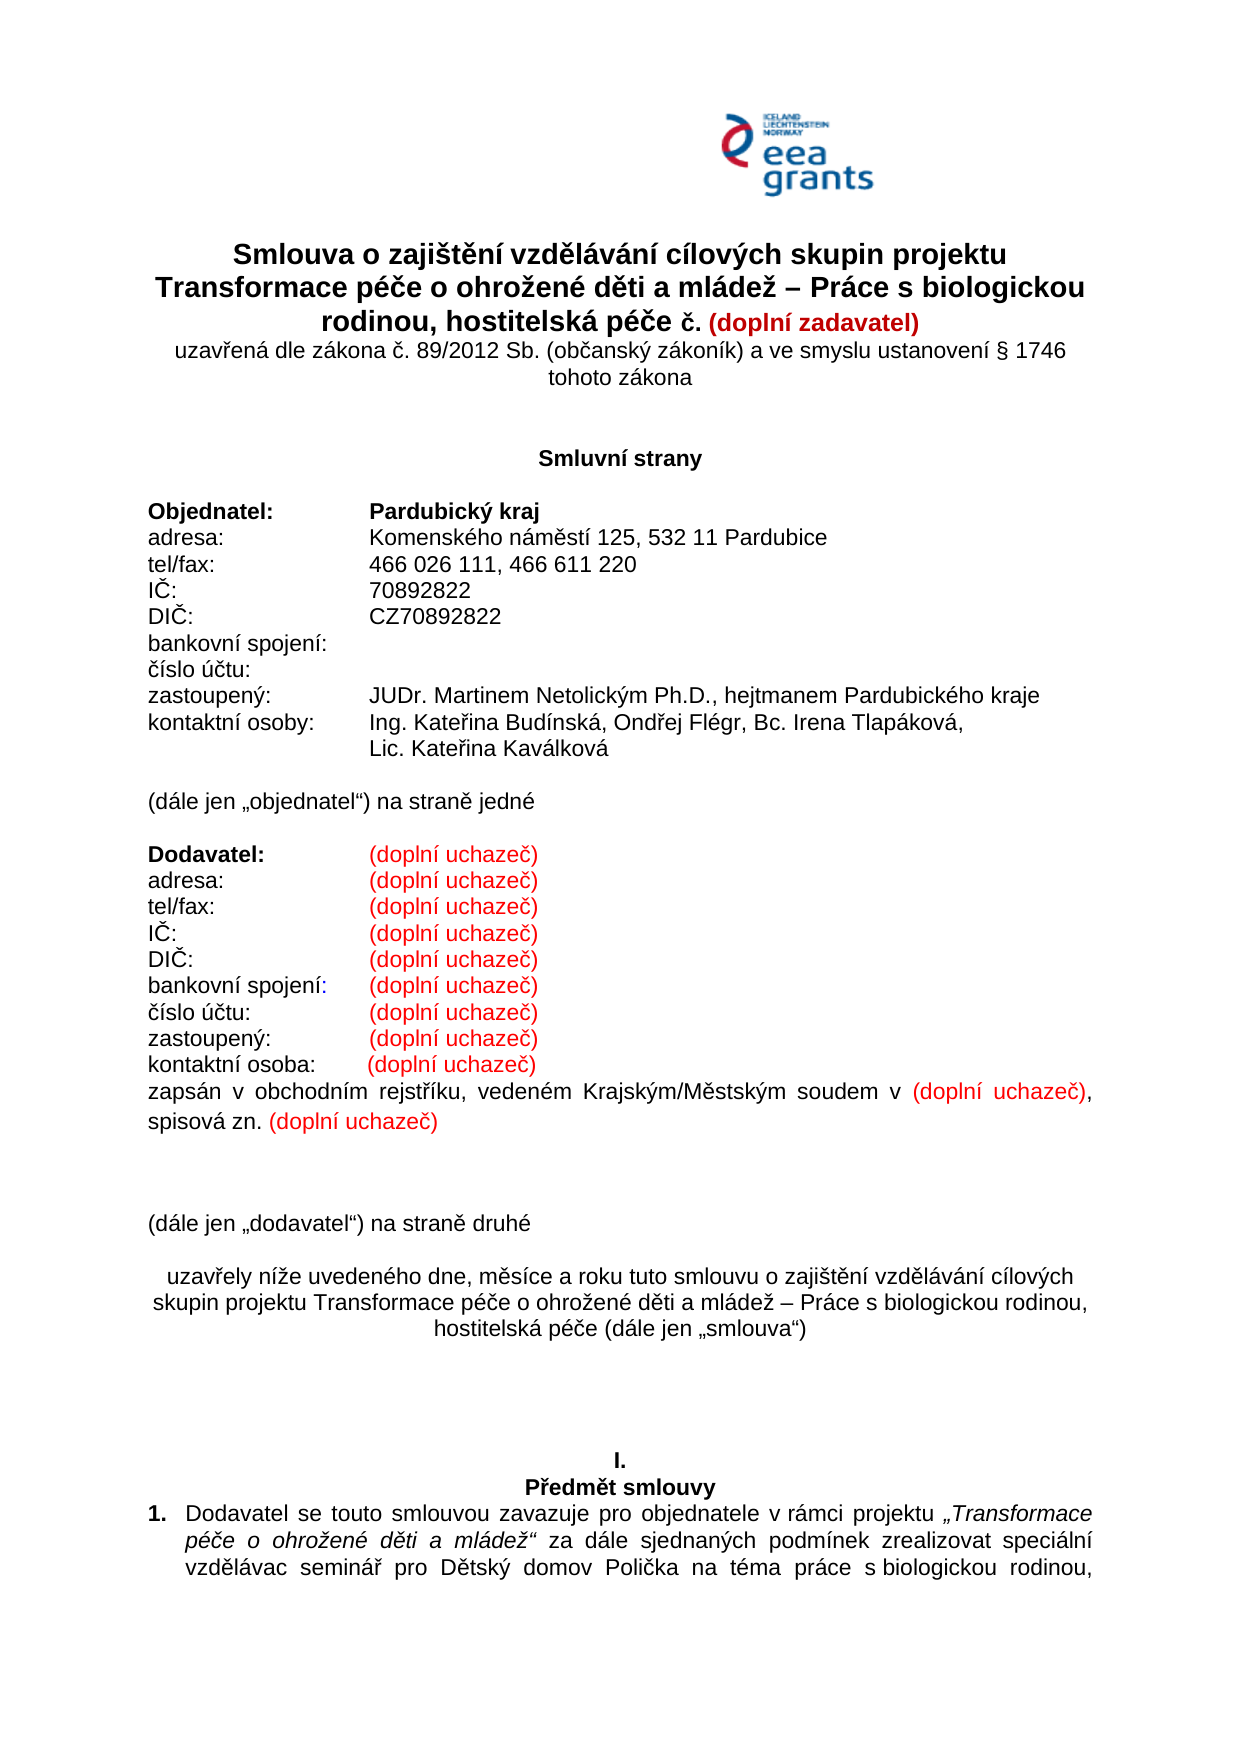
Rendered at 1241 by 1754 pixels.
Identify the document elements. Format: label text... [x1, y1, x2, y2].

text číslo účtu: [148, 656, 1093, 682]
text Lic. Kateřina Kaválková [295, 735, 1093, 761]
text uzavřená dle zákona č. 89/2012 Sb. (občanský zákoník) a ve smyslu ustanovení § 1746 tohoto zákona [148, 337, 1093, 390]
text zastoupený: (doplní uchazeč) [148, 1025, 1093, 1051]
text IČ: 70892822 [148, 577, 1093, 603]
subtitle Smlouva o zajištění vzdělávání cílových skupin projektu Transformace péče o ohrožené děti a mládež – Práce s biologickou rodinou, hostitelská péče č. (doplní zadavatel) [148, 237, 1093, 337]
text Smluvní strany [148, 445, 1093, 472]
text číslo účtu: (doplní uchazeč) [148, 999, 1093, 1025]
text kontaktní osoba: (doplní uchazeč) [148, 1051, 1093, 1078]
text bankovní spojení: [148, 630, 1093, 656]
text tel/fax: (doplní uchazeč) [148, 893, 1093, 919]
picture [697, 73, 898, 237]
text Předmět smlouvy [148, 1473, 1093, 1500]
text (dále jen „objednatel“) na straně jedné [148, 788, 1093, 814]
text Objednatel: Pardubický kraj [148, 498, 1093, 524]
text adresa: (doplní uchazeč) [148, 867, 1093, 893]
text DIČ: (doplní uchazeč) [148, 946, 1093, 972]
text Dodavatel: (doplní uchazeč) [148, 841, 1093, 867]
text DIČ: CZ70892822 [148, 603, 1093, 630]
text (dále jen „dodavatel“) na straně druhé [148, 1210, 1093, 1236]
text adresa: Komenského náměstí 125, 532 11 Pardubice [148, 524, 1093, 551]
text bankovní spojení: (doplní uchazeč) [148, 972, 1093, 999]
text zapsán v obchodním rejstříku, vedeném Krajským/Městským soudem v (doplní uchazeč), spisová zn. (doplní uchazeč) [148, 1078, 1093, 1134]
text I. [148, 1447, 1093, 1473]
text zastoupený: JUDr. Martinem Netolickým Ph.D., hejtmanem Pardubického kraje [148, 682, 1093, 709]
text uzavřely níže uvedeného dne, měsíce a roku tuto smlouvu o zajištění vzdělávání cílových skupin projektu Transformace péče o ohrožené děti a mládež – Práce s biologickou rodinou, hostitelská péče (dále jen „smlouva“) [148, 1263, 1093, 1342]
text IČ: (doplní uchazeč) [148, 919, 1093, 946]
text tel/fax: 466 026 111, 466 611 220 [148, 551, 1093, 577]
text kontaktní osoby: Ing. Kateřina Budínská, Ondřej Flégr, Bc. Irena Tlapáková, [148, 709, 1093, 735]
